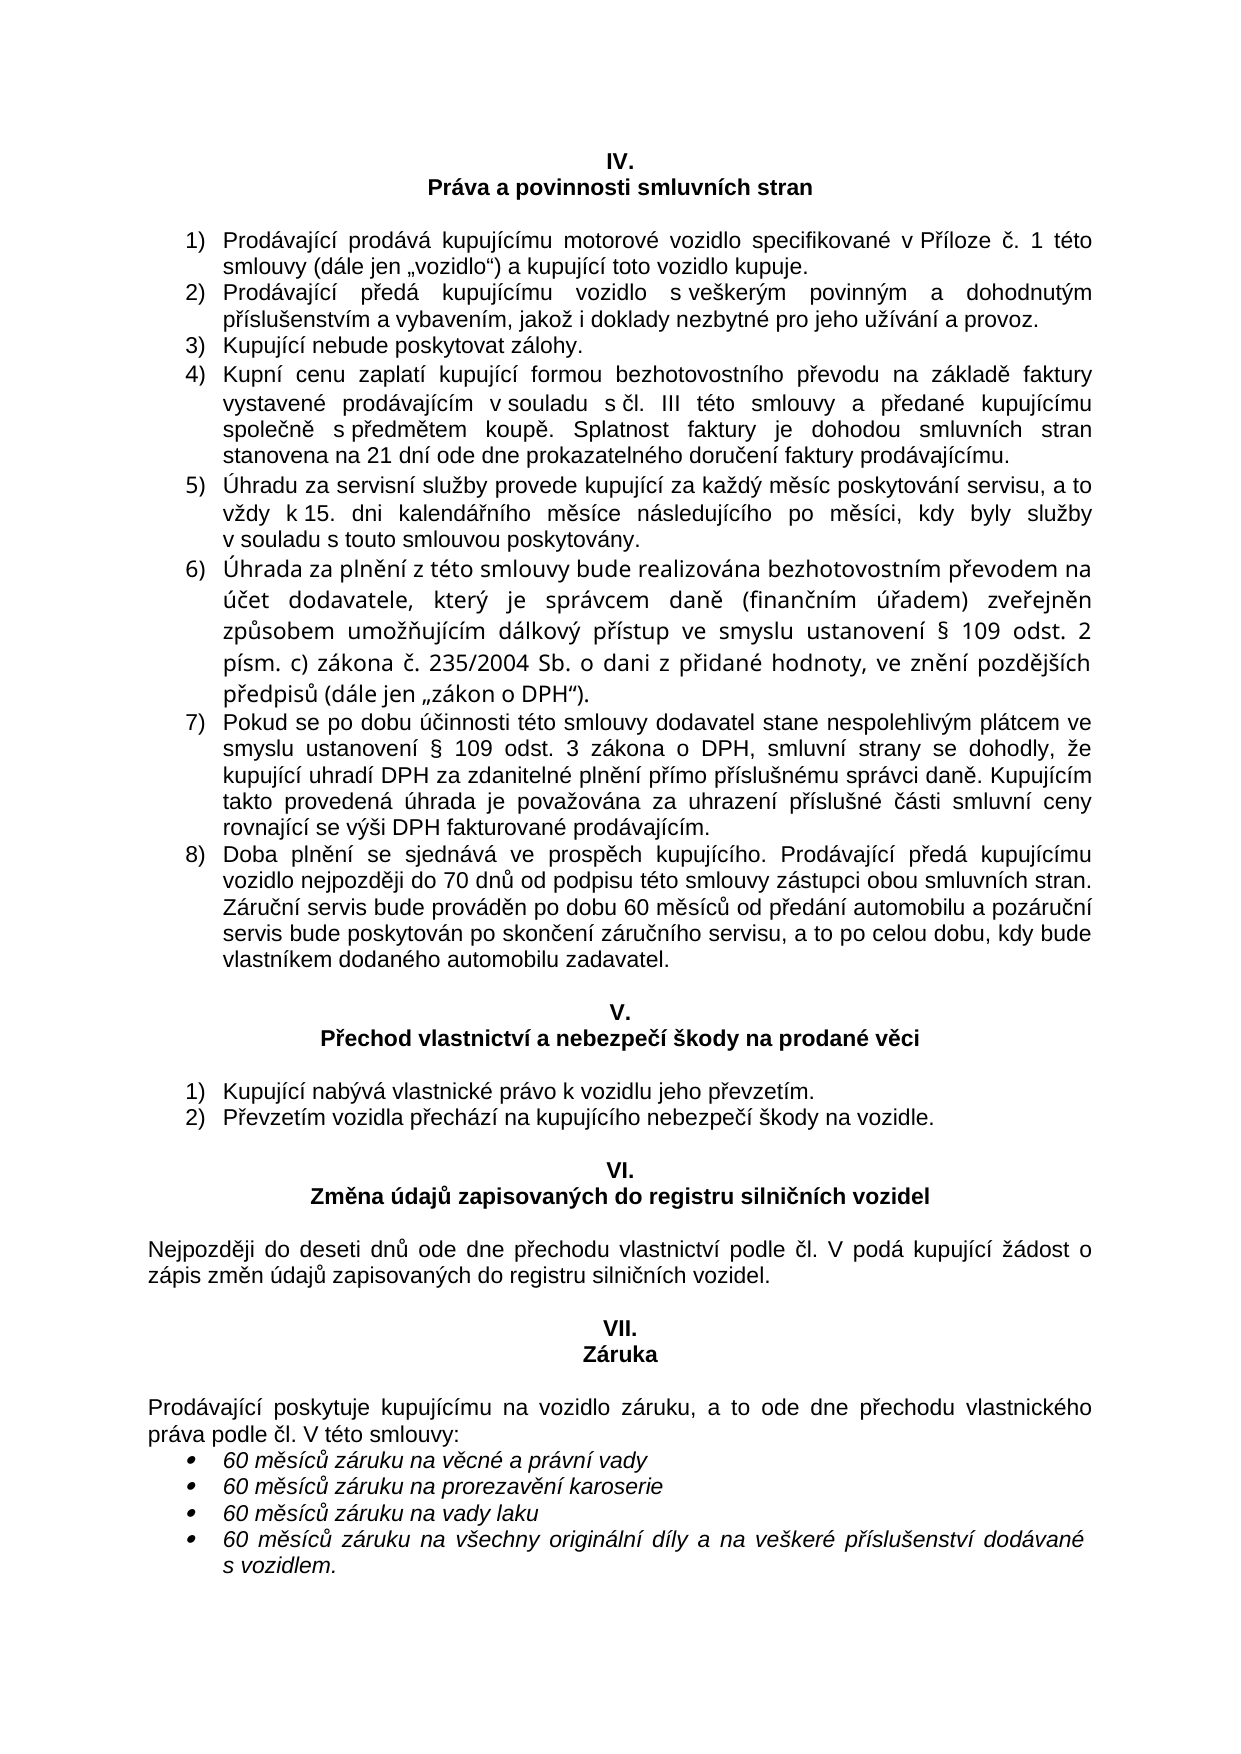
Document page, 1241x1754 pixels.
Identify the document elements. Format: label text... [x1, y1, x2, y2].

text Změna údajů zapisovaných do registru silničních vozidel [148, 1183, 1093, 1210]
list Doba plnění se sjednává ve prospěch kupujícího. Prodávající předá kupujícímu vozidlo nejpozději do 70 dnů od podpisu této smlouvy zástupci obou smluvních stran. Záruční servis bude prováděn po dobu 60 měsíců od předání automobilu a pozáruční servis bude poskytován po skončení záručního servisu, a to po celou dobu, kdy bude vlastníkem dodaného automobilu zadavatel. [185, 841, 1093, 972]
text VI. [148, 1157, 1093, 1183]
list Kupující nebude poskytovat zálohy. [185, 332, 1093, 358]
text IV. [148, 148, 1093, 174]
text VII. [148, 1315, 1093, 1341]
text Práva a povinnosti smluvních stran [148, 174, 1093, 200]
text Nejpozději do deseti dnů ode dne přechodu vlastnictví podle čl. V podá kupující žádost o zápis změn údajů zapisovaných do registru silničních vozidel. [148, 1236, 1093, 1289]
list Úhrada za plnění z této smlouvy bude realizována bezhotovostním převodem na účet dodavatele, který je správcem daně (finančním úřadem) zveřejněn způsobem umožňujícím dálkový přístup ve smyslu ustanovení § 109 odst. 2 písm. c) zákona č. 235/2004 Sb. o dani z přidané hodnoty, ve znění pozdějších předpisů (dále jen „zákon o DPH“). [185, 553, 1093, 709]
list 60 měsíců záruku na prorezavění karoserie [185, 1473, 1085, 1499]
list 60 měsíců záruku na všechny originální díly a na veškeré příslušenství dodávané s vozidlem. [185, 1526, 1085, 1579]
text Přechod vlastnictví a nebezpečí škody na prodané věci [148, 1025, 1093, 1052]
list 60 měsíců záruku na věcné a právní vady [185, 1447, 1085, 1473]
text Prodávající poskytuje kupujícímu na vozidlo záruku, a to ode dne přechodu vlastnického práva podle čl. V této smlouvy: [148, 1394, 1093, 1447]
list Úhradu za servisní služby provede kupující za každý měsíc poskytování servisu, a to vždy k 15. dni kalendářního měsíce následujícího po měsíci, kdy byly služby v souladu s touto smlouvou poskytovány. [185, 469, 1093, 553]
list Prodávající předá kupujícímu vozidlo s veškerým povinným a dohodnutým příslušenstvím a vybavením, jakož i doklady nezbytné pro jeho užívání a provoz. [185, 279, 1093, 332]
list Prodávající prodává kupujícímu motorové vozidlo specifikované v Příloze č. 1 této smlouvy (dále jen „vozidlo“) a kupující toto vozidlo kupuje. [185, 227, 1093, 279]
list Převzetím vozidla přechází na kupujícího nebezpečí škody na vozidle. [185, 1104, 1093, 1131]
text V. [148, 999, 1093, 1025]
list Kupující nabývá vlastnické právo k vozidlu jeho převzetím. [185, 1078, 1093, 1104]
list Kupní cenu zaplatí kupující formou bezhotovostního převodu na základě faktury vystavené prodávajícím v souladu s čl. III této smlouvy a předané kupujícímu společně s předmětem koupě. Splatnost faktury je dohodou smluvních stran stanovena na 21 dní ode dne prokazatelného doručení faktury prodávajícímu. [185, 358, 1093, 469]
list Pokud se po dobu účinnosti této smlouvy dodavatel stane nespolehlivým plátcem ve smyslu ustanovení § 109 odst. 3 zákona o DPH, smluvní strany se dohodly, že kupující uhradí DPH za zdanitelné plnění přímo příslušnému správci daně. Kupujícím takto provedená úhrada je považována za uhrazení příslušné části smluvní ceny rovnající se výši DPH fakturované prodávajícím. [185, 709, 1093, 841]
list 60 měsíců záruku na vady laku [185, 1499, 1085, 1526]
text Záruka [148, 1341, 1093, 1368]
